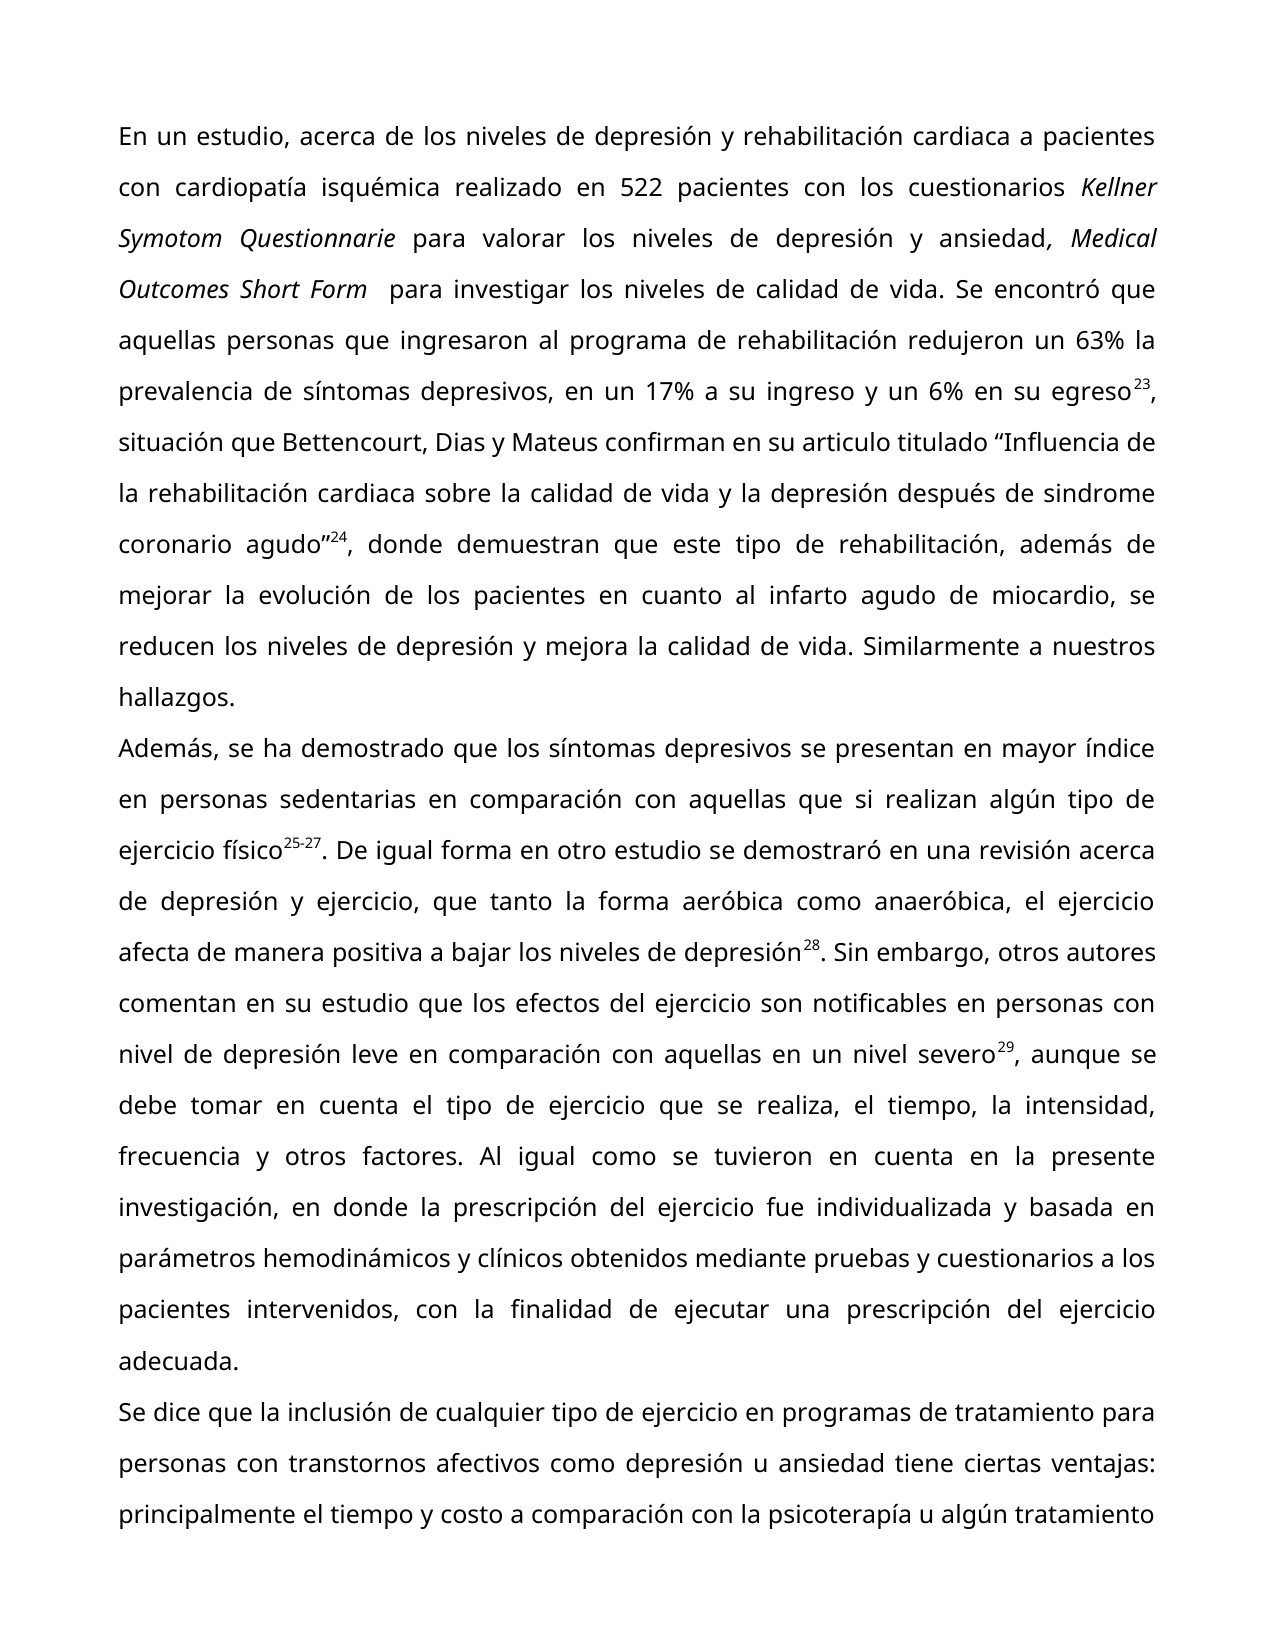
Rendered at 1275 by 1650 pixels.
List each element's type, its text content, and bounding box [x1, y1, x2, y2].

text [118, 1394, 1157, 1530]
text Además, se ha demostrado que los síntomas depresivos se presentan en mayor índice en personas sedentarias en comparación con aquellas que si realizan algún tipo de ejercicio físico25-27. De igual forma en otro estudio se demostraró en una revisión acerca de depresión y ejercicio, que tanto la forma aeróbica como anaeróbica, el ejercicio afecta de manera positiva a bajar los niveles de depresión28. Sin embargo, otros autores comentan en su estudio que los efectos del ejercicio son notificables en personas con nivel de depresión leve en comparación con aquellas en un nivel severo29, aunque se debe tomar en cuenta el tipo de ejercicio que se realiza, el tiempo, la intensidad, frecuencia y otros factores. Al igual como se tuvieron en cuenta en la presente investigación, en donde la prescripción del ejercicio fue individualizada y basada en parámetros hemodinámicos y clínicos obtenidos mediante pruebas y cuestionarios a los pacientes intervenidos, con la finalidad de ejecutar una prescripción del ejercicio adecuada. [118, 731, 1157, 1377]
text En un estudio, acerca de los niveles de depresión y rehabilitación cardiaca a pacientes con cardiopatía isquémica realizado en 522 pacientes con los cuestionarios Kellner Symotom Questionnarie para valorar los niveles de depresión y ansiedad, Medical Outcomes Short Form para investigar los niveles de calidad de vida. Se encontró que aquellas personas que ingresaron al programa de rehabilitación redujeron un 63% la prevalencia de síntomas depresivos, en un 17% a su ingreso y un 6% en su egreso23, situación que Bettencourt, Dias y Mateus confirman en su articulo titulado “Influencia de la rehabilitación cardiaca sobre la calidad de vida y la depresión después de sindrome coronario agudo”24, donde demuestran que este tipo de rehabilitación, además de mejorar la evolución de los pacientes en cuanto al infarto agudo de miocardio, se reducen los niveles de depresión y mejora la calidad de vida. Similarmente a nuestros hallazgos. [118, 118, 1157, 714]
